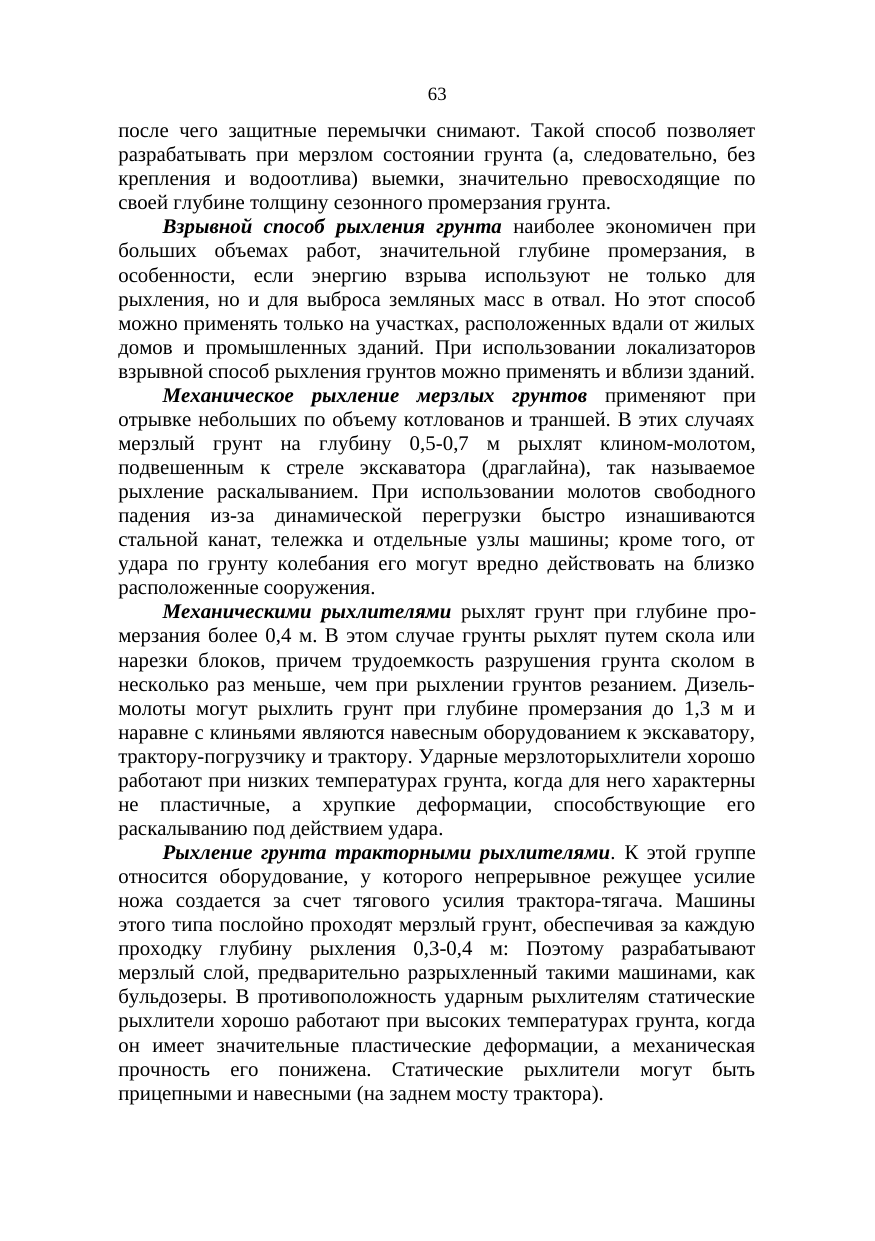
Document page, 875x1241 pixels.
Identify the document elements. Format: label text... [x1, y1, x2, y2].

text Взрывной способ рыхления грунта наиболее экономичен при больших объемах работ, значительной глубине промерзания, в особенности, если энергию взрыва используют не только для рыхления, но и для выброса земляных масс в отвал. Но этот способ можно применять только на участках, расположенных вдали от жилых домов и промышленных зданий. При использовании локализаторов взрывной способ рыхления грунтов можно применять и вблизи зданий. [118, 214, 756, 383]
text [118, 118, 756, 214]
text Механическими рыхлителями рыхлят грунт при глубине промерзания более 0,4 м. В этом случае грунты рыхлят путем скола или нарезки блоков, причем трудоемкость разрушения грунта сколом в несколько раз меньше, чем при рыхлении грунтов резанием. Дизель-молоты могут рыхлить грунт при глубине промерзания до 1,3 м и наравне с клиньями являются навесным оборудованием к экскаватору, трактору-погрузчику и трактору. Ударные мерзлоторыхлители хорошо работают при низких температурах грунта, когда для него характерны не пластичные, а хрупкие деформации, способствующие его раскалыванию под действием удара. [118, 599, 756, 840]
text Рыхление грунта тракторными рыхлителями. К этой группе относится оборудование, у которого непрерывное режущее усилие ножа создается за счет тягового усилия трактора-тягача. Машины этого типа послойно проходят мерзлый грунт, обеспечивая за каждую проходку глубину рыхления 0,3-0,4 м: Поэтому разрабатывают мерзлый слой, предварительно разрыхленный такими машинами, как бульдозеры. В противоположность ударным рыхлителям статические рыхлители хорошо работают при высоких температурах грунта, когда он имеет значительные пластические деформации, а механическая прочность его понижена. Статические рыхлители могут быть прицепными и навесными (на заднем мосту трактора). [118, 840, 756, 1105]
text Механическое рыхление мерзлых грунтов применяют при отрывке небольших по объему котлованов и траншей. В этих случаях мерзлый грунт на глубину 0,5-0,7 м рыхлят клином-молотом, подвешенным к стреле экскаватора (драглайна), так называемое рыхление раскалыванием. При использовании молотов свободного падения из-за динамической перегрузки быстро изнашиваются стальной канат, тележка и отдельные узлы машины; кроме того, от удара по грунту колебания его могут вредно действовать на близко расположенные сооружения. [118, 383, 756, 599]
